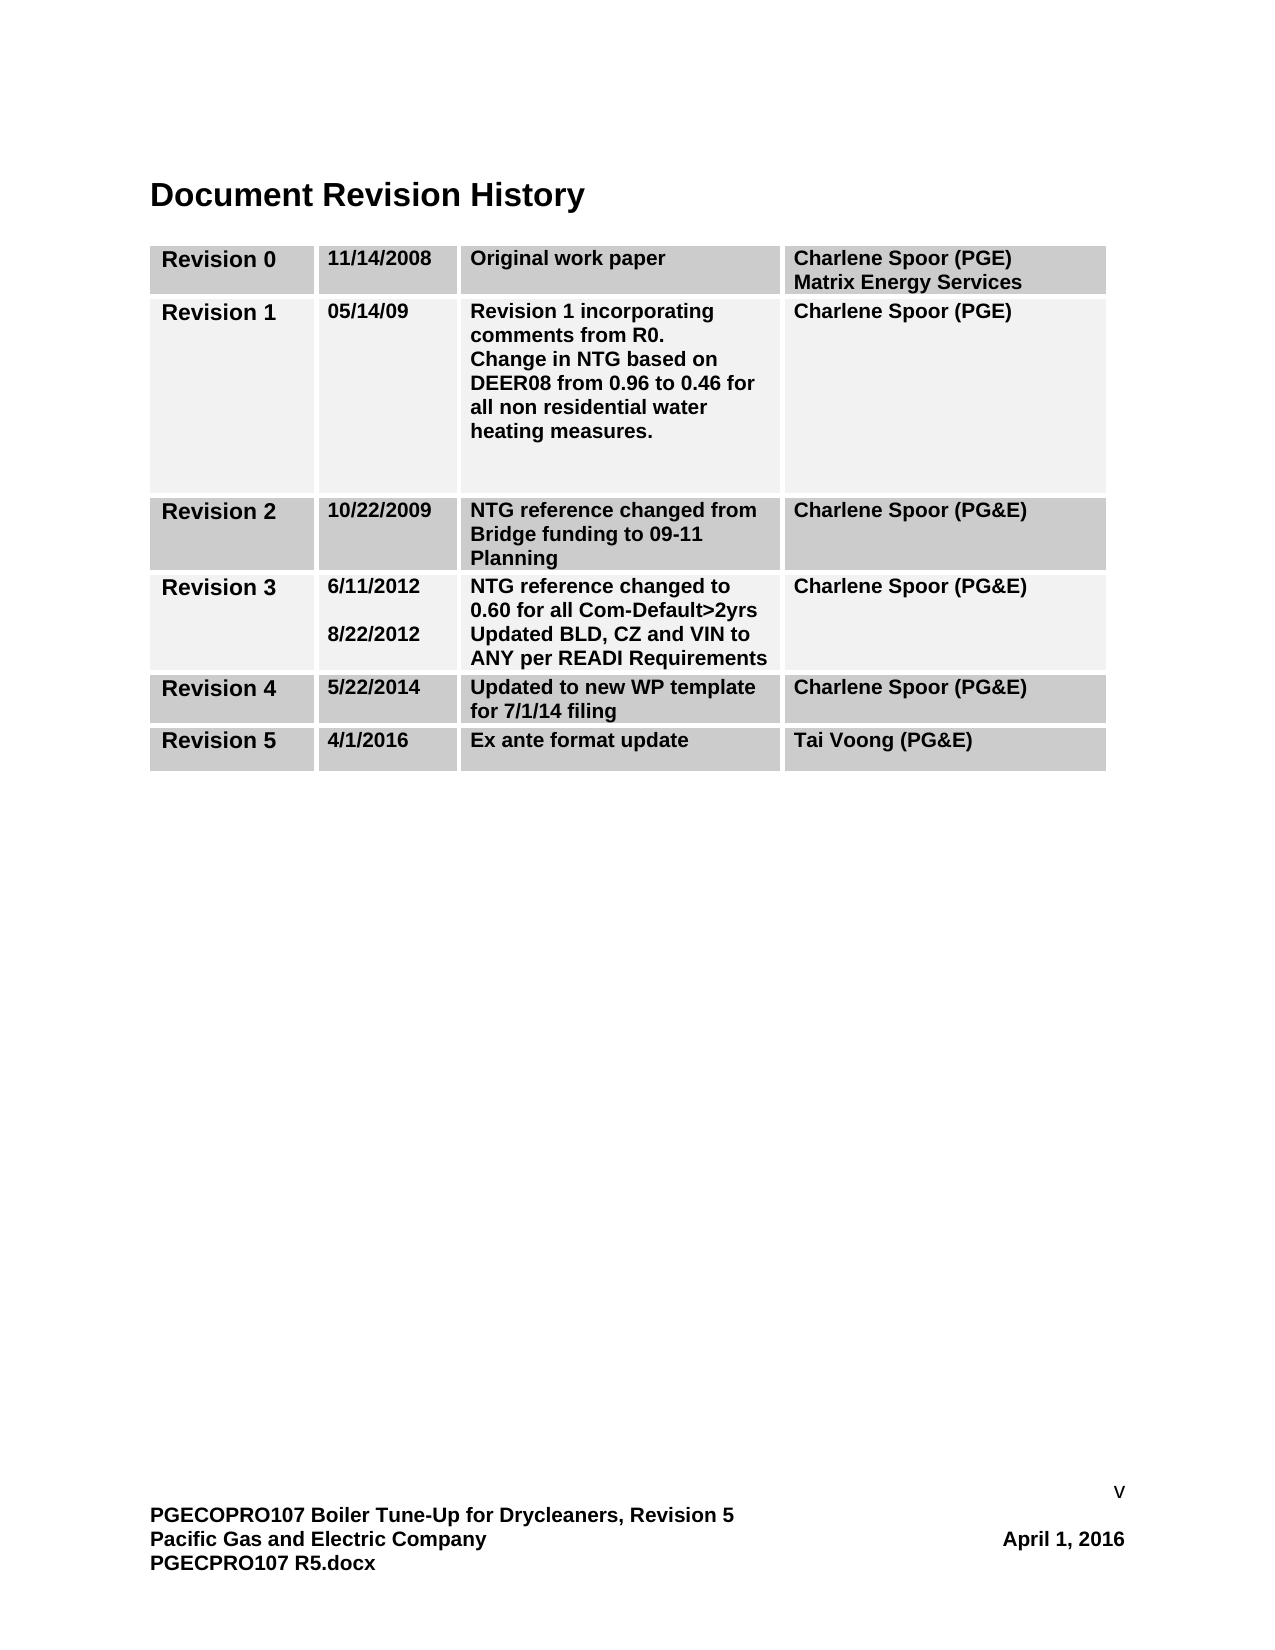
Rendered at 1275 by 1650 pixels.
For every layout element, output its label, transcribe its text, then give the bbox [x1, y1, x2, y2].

table_cell Charlene Spoor (PG&E) [785, 675, 1106, 723]
table_cell 05/14/09 [319, 299, 457, 493]
table_cell Revision 5 [150, 728, 314, 771]
table_cell Revision 1 incorporating comments from R0. Change in NTG based on DEER08 from 0.96 to 0.46 for all non residential water heating measures. [461, 299, 780, 493]
table_cell Ex ante format update [461, 728, 780, 771]
table_cell Tai Voong (PG&E) [785, 728, 1106, 771]
table_cell Revision 2 [150, 498, 314, 570]
table_cell Revision 1 [150, 299, 314, 493]
table_cell NTG reference changed from Bridge funding to 09-11 Planning [461, 498, 780, 570]
table_cell 4/1/2016 [319, 728, 457, 771]
table_header Charlene Spoor (PGE) Matrix Energy Services [785, 246, 1106, 294]
table_header Revision 0 [150, 246, 314, 294]
table_cell Revision 3 [150, 575, 314, 670]
table_header Original work paper [461, 246, 780, 294]
table_cell 5/22/2014 [319, 675, 457, 723]
table_cell Charlene Spoor (PG&E) [785, 498, 1106, 570]
table_cell Charlene Spoor (PGE) [785, 299, 1106, 493]
table_cell Charlene Spoor (PG&E) [785, 575, 1106, 670]
table_cell 10/22/2009 [319, 498, 457, 570]
table_header 11/14/2008 [319, 246, 457, 294]
table_cell Updated to new WP template for 7/1/14 filing [461, 675, 780, 723]
subtitle Document Revision History [150, 175, 1125, 213]
table_cell Revision 4 [150, 675, 314, 723]
table_cell NTG reference changed to 0.60 for all Com-Default>2yrs Updated BLD, CZ and VIN to ANY per READI Requirements [461, 575, 780, 670]
table_cell 6/11/2012 8/22/2012 [319, 575, 457, 670]
